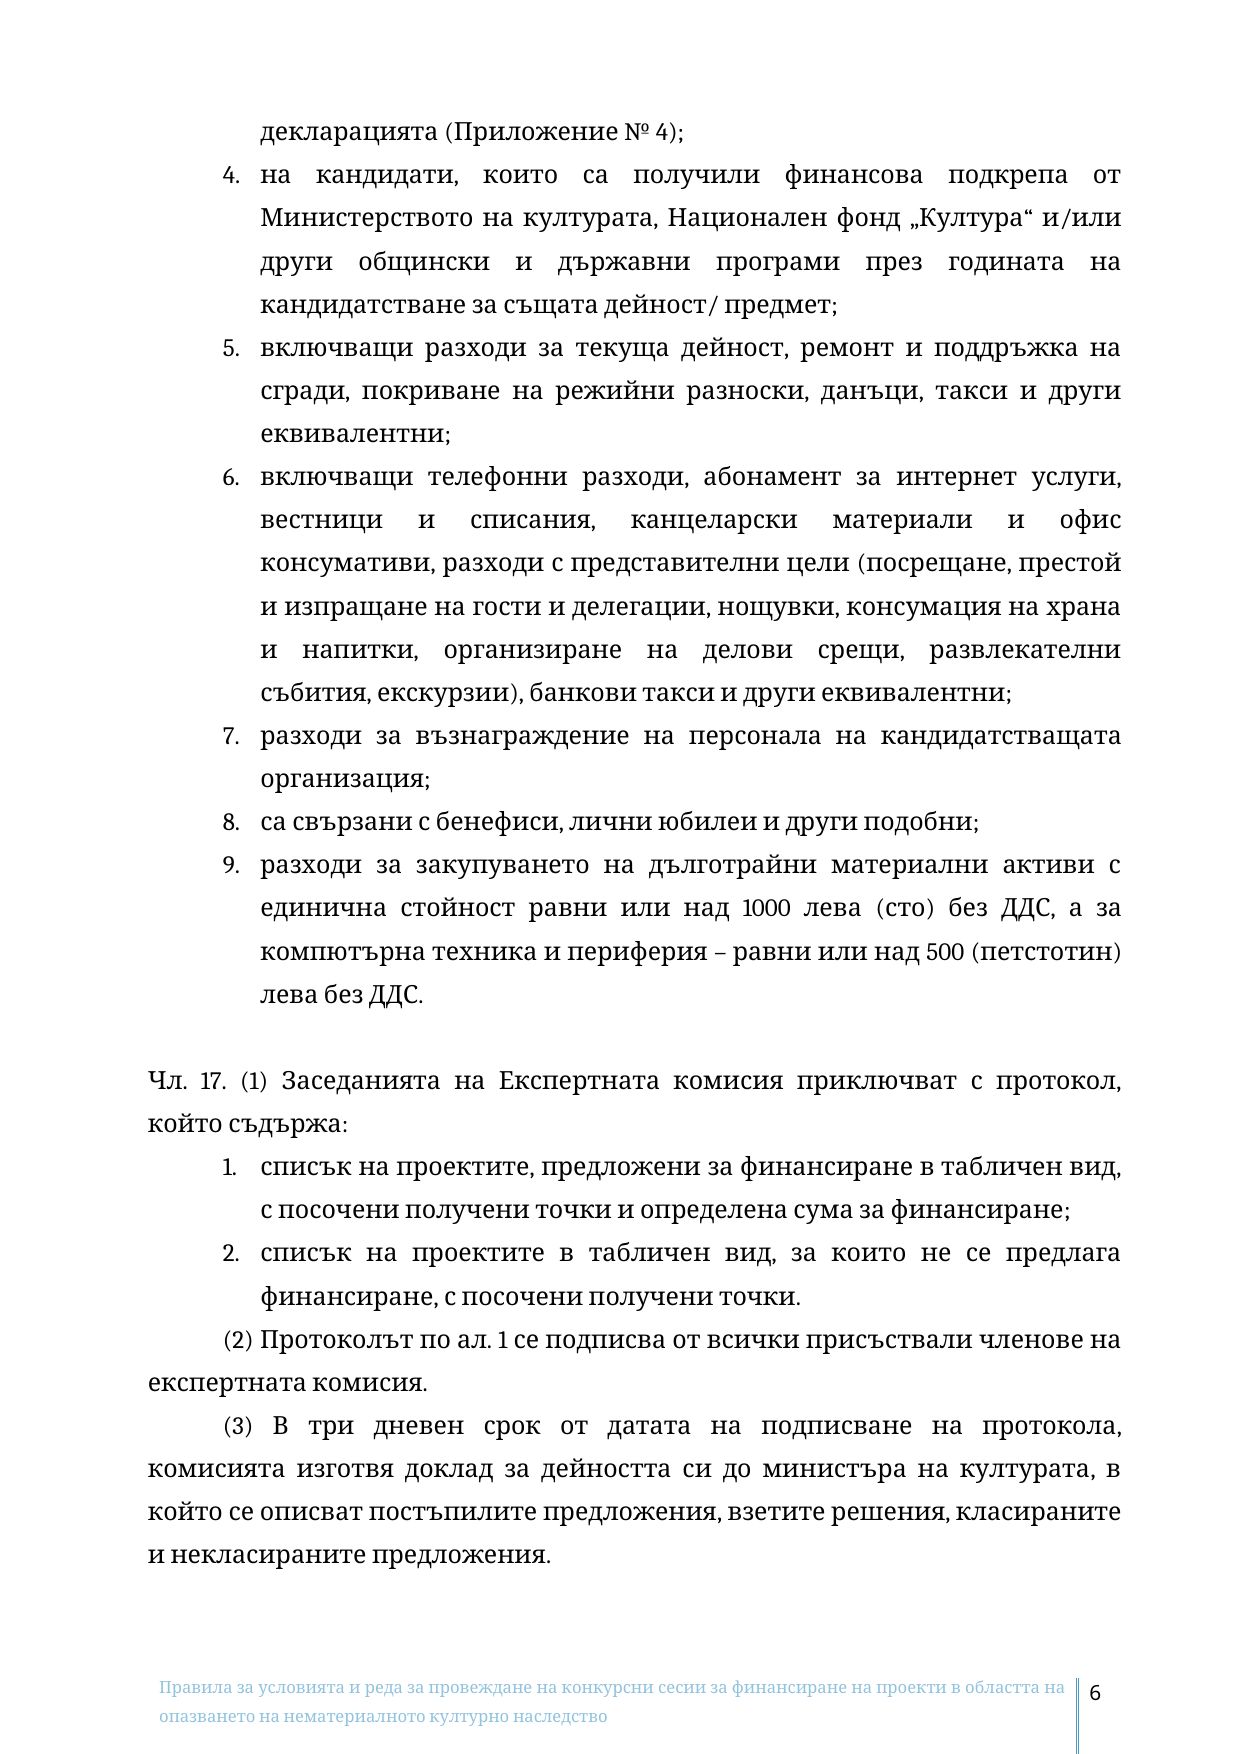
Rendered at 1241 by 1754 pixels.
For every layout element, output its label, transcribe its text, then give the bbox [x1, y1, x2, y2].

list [223, 118, 1122, 147]
text (2) Протоколът по ал. 1 се подписва от всички присъствали членове на експертната комисия. [148, 1326, 1122, 1397]
list включващи телефонни разходи, абонамент за интернет услуги, вестници и списания, канцеларски материали и офис консумативи, разходи с представителни цели (посрещане, престой и изпращане на гости и делегации, нощувки, консумация на храна и напитки, организиране на делови срещи, развлекателни събития, екскурзии), банкови такси и други еквивалентни; [223, 463, 1122, 707]
text Чл. 17. (1) Заседанията на Експертната комисия приключват с протокол, който съдържа: [148, 1067, 1122, 1139]
text (3) В три дневен срок от датата на подписване на протокола, комисията изготвя доклад за дейността си до министъра на културата, в който се описват постъпилите предложения, взетите решения, класираните и некласираните предложения. [148, 1412, 1122, 1570]
list списък на проектите в табличен вид, за които не се предлага финансиране, с посочени получени точки. [223, 1239, 1122, 1311]
list разходи за закупуването на дълготрайни материални активи с единична стойност равни или над 1000 лева (сто) без ДДС, а за компютърна техника и периферия – равни или над 500 (петстотин) лева без ДДС. [223, 851, 1122, 1009]
list списък на проектите, предложени за финансиране в табличен вид, с посочени получени точки и определена сума за финансиране; [223, 1153, 1122, 1225]
list включващи разходи за текуща дейност, ремонт и поддръжка на сгради, покриване на режийни разноски, данъци, такси и други еквивалентни; [223, 334, 1122, 449]
list са свързани с бенефиси, лични юбилеи и други подобни; [223, 808, 1122, 837]
list разходи за възнаграждение на персонала на кандидатстващата организация; [223, 722, 1122, 794]
list на кандидати, които са получили финансова подкрепа от Министерството на културата, Национален фонд „Култура“ и/или други общински и държавни програми през годината на кандидатстване за същата дейност/ предмет; [223, 161, 1122, 319]
